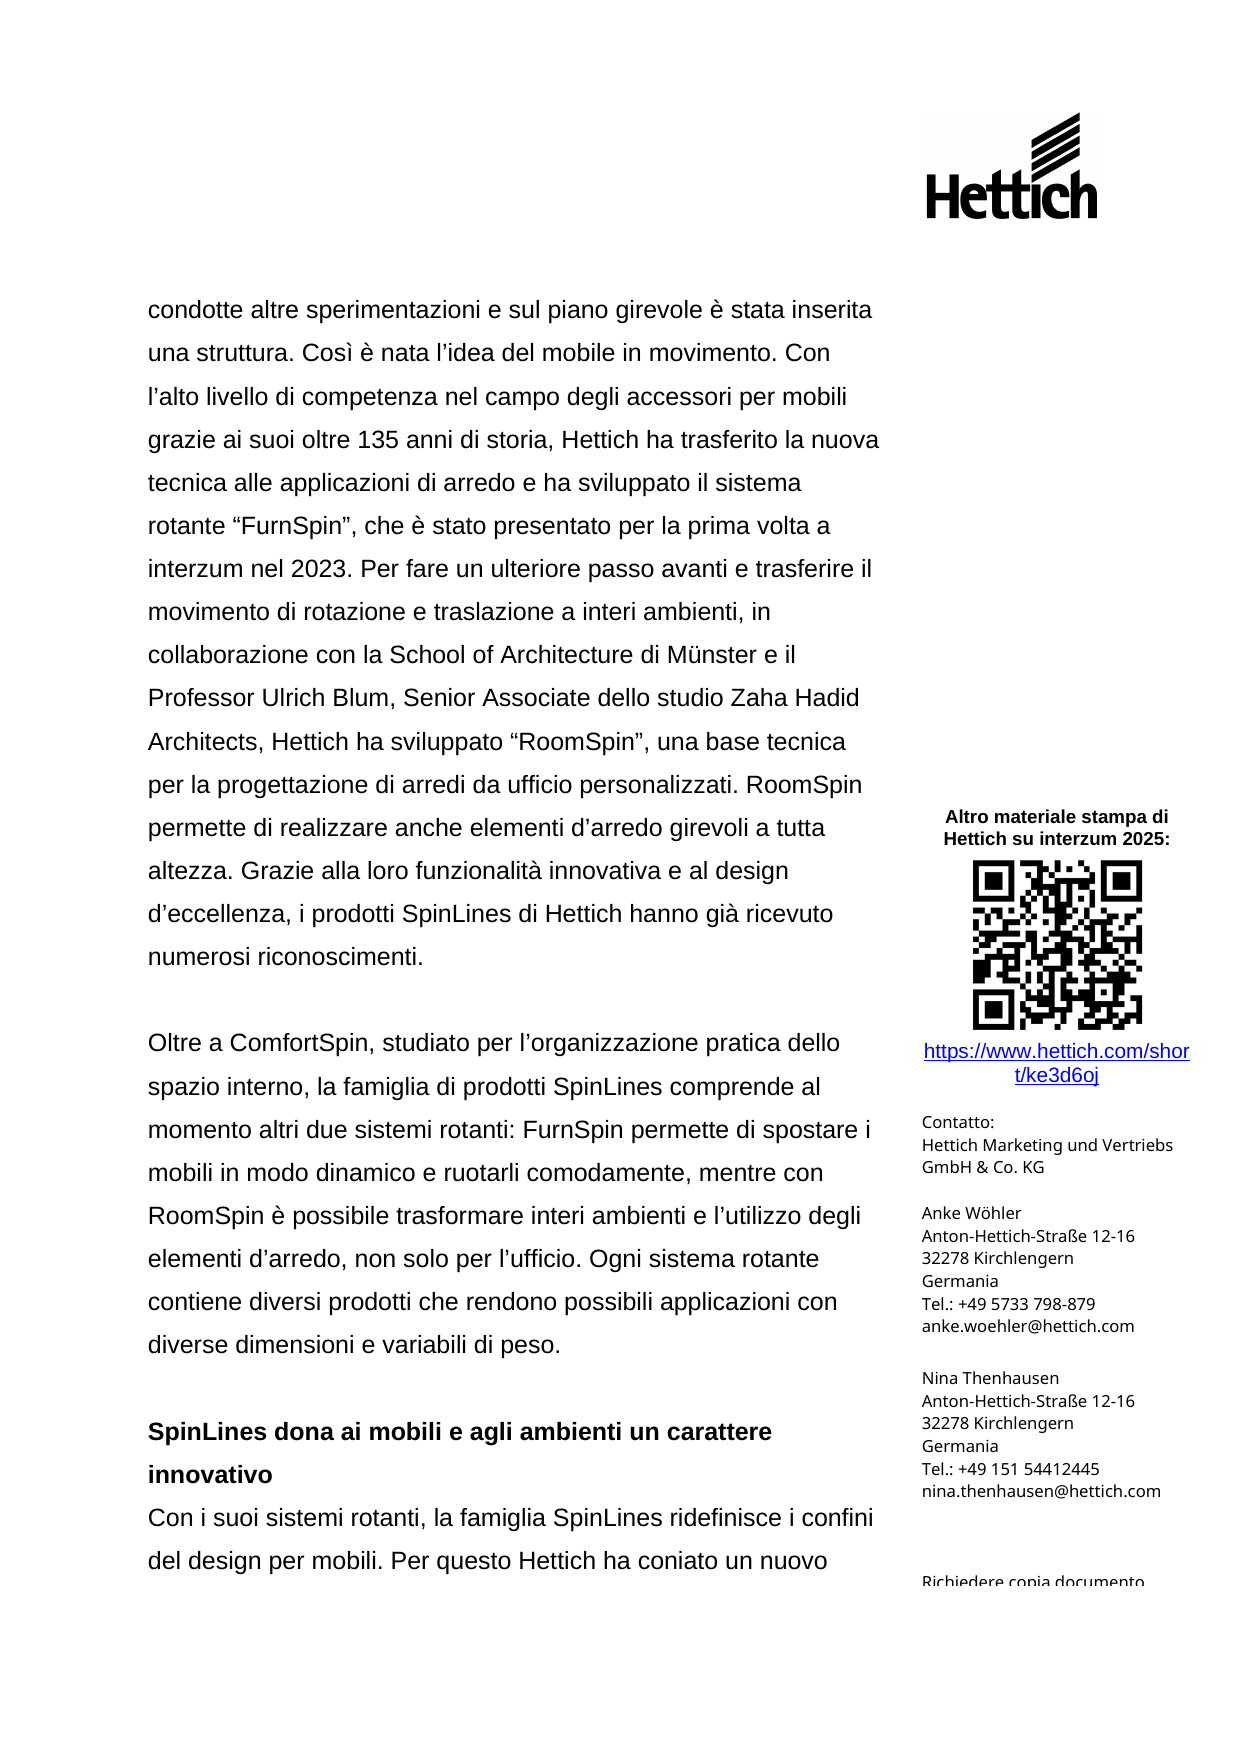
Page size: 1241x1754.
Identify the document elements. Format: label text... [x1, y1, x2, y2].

picture [926, 112, 1097, 219]
text SpinLines dona ai mobili e agli ambienti un carattere innovativo [148, 1417, 886, 1488]
text Oltre a ComfortSpin, studiato per l’organizzazione pratica dello spazio interno, la famiglia di prodotti SpinLines comprende al momento altri due sistemi rotanti: FurnSpin permette di spostare i mobili in modo dinamico e ruotarli comodamente, mentre con RoomSpin è possibile trasformare interi ambienti e l’utilizzo degli elementi d’arredo, non solo per l’ufficio. Ogni sistema rotante contiene diversi prodotti che rendono possibili applicazioni con diverse dimensioni e variabili di peso. [148, 1028, 886, 1359]
